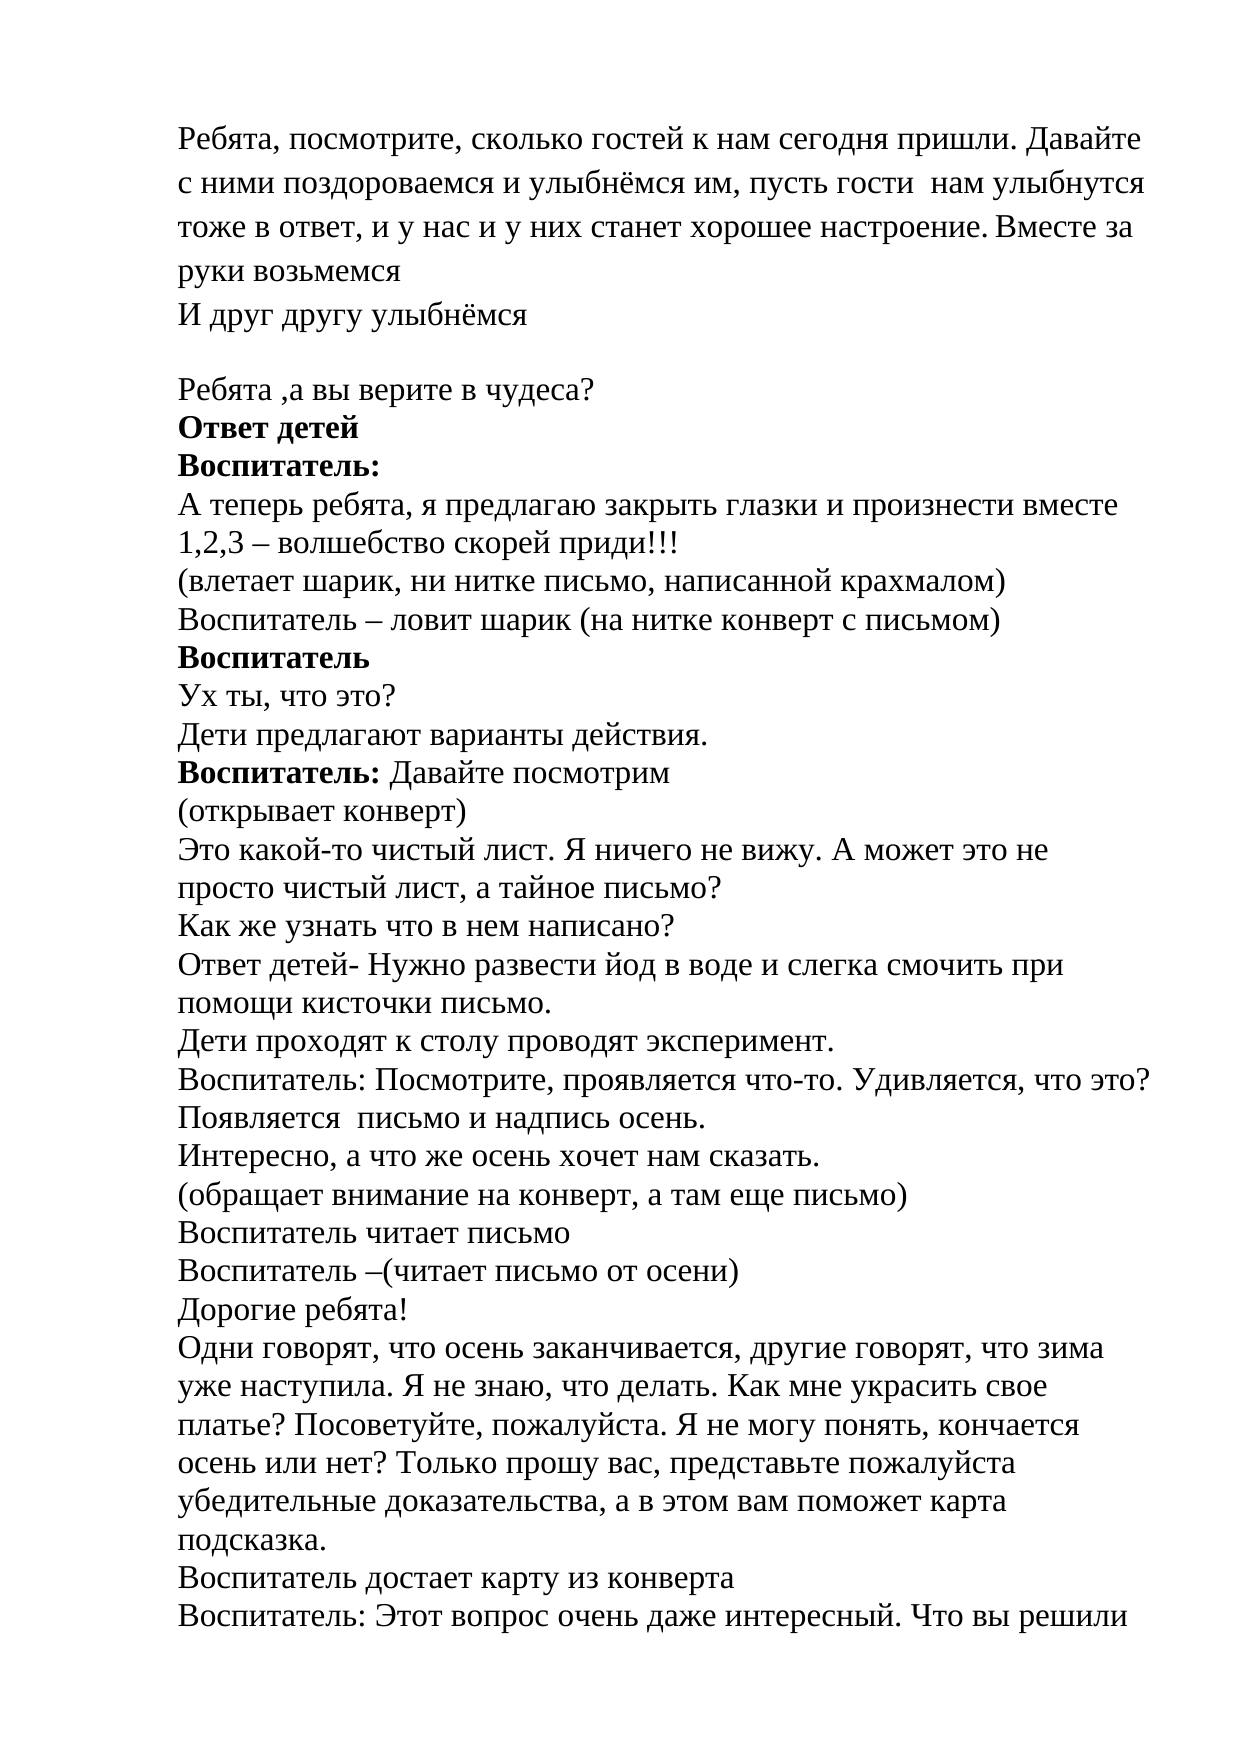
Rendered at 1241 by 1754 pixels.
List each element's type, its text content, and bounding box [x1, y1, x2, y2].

text Воспитатель [177, 637, 1152, 676]
text Воспитатель –(читает письмо от осени) Дорогие ребята! Одни говорят, что осень заканчивается, другие говорят, что зима уже наступила. Я не знаю, что делать. Как мне украсить свое платье? Посоветуйте, пожалуйста. Я не могу понять, кончается осень или нет? Только прошу вас, представьте пожалуйста убедительные доказательства, а в этом вам поможет карта подсказка. [177, 1251, 1152, 1557]
text (обращает внимание на конверт, а там еще письмо) Воспитатель читает письмо [177, 1174, 1152, 1251]
text Ух ты, что это? Дети предлагают варианты действия. Воспитатель: Давайте посмотрим [177, 676, 1152, 791]
text Ребята ,а вы верите в чудеса? [177, 369, 1152, 407]
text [177, 1557, 1152, 1634]
text Интересно, а что же осень хочет нам сказать. [177, 1136, 1152, 1174]
text Воспитатель: [177, 446, 1152, 484]
text (открывает конверт) [177, 791, 1152, 829]
text Дети проходят к столу проводят эксперимент. [177, 1021, 1152, 1059]
text Воспитатель: Посмотрите, проявляется что-то. Удивляется, что это? Появляется письмо и надпись осень. [177, 1059, 1152, 1136]
text А теперь ребята, я предлагаю закрыть глазки и произнести вместе 1,2,3 – волшебство скорей приди!!! (влетает шарик, ни нитке письмо, написанной крахмалом) Воспитатель – ловит шарик (на нитке конверт с письмом) [177, 484, 1152, 637]
text Это какой-то чистый лист. Я ничего не вижу. А может это не просто чистый лист, а тайное письмо? Как же узнать что в нем написано? Ответ детей- Нужно развести йод в воде и слегка смочить при помощи кисточки письмо. [177, 829, 1152, 1021]
text Ответ детей [177, 407, 1152, 446]
text Ребята, посмотрите, сколько гостей к нам сегодня пришли. Давайте с ними поздороваемся и улыбнёмся им, пусть гости нам улыбнутся тоже в ответ, и у нас и у них станет хорошее настроение. Вместе за руки возьмемся И друг другу улыбнёмся [177, 118, 1152, 365]
